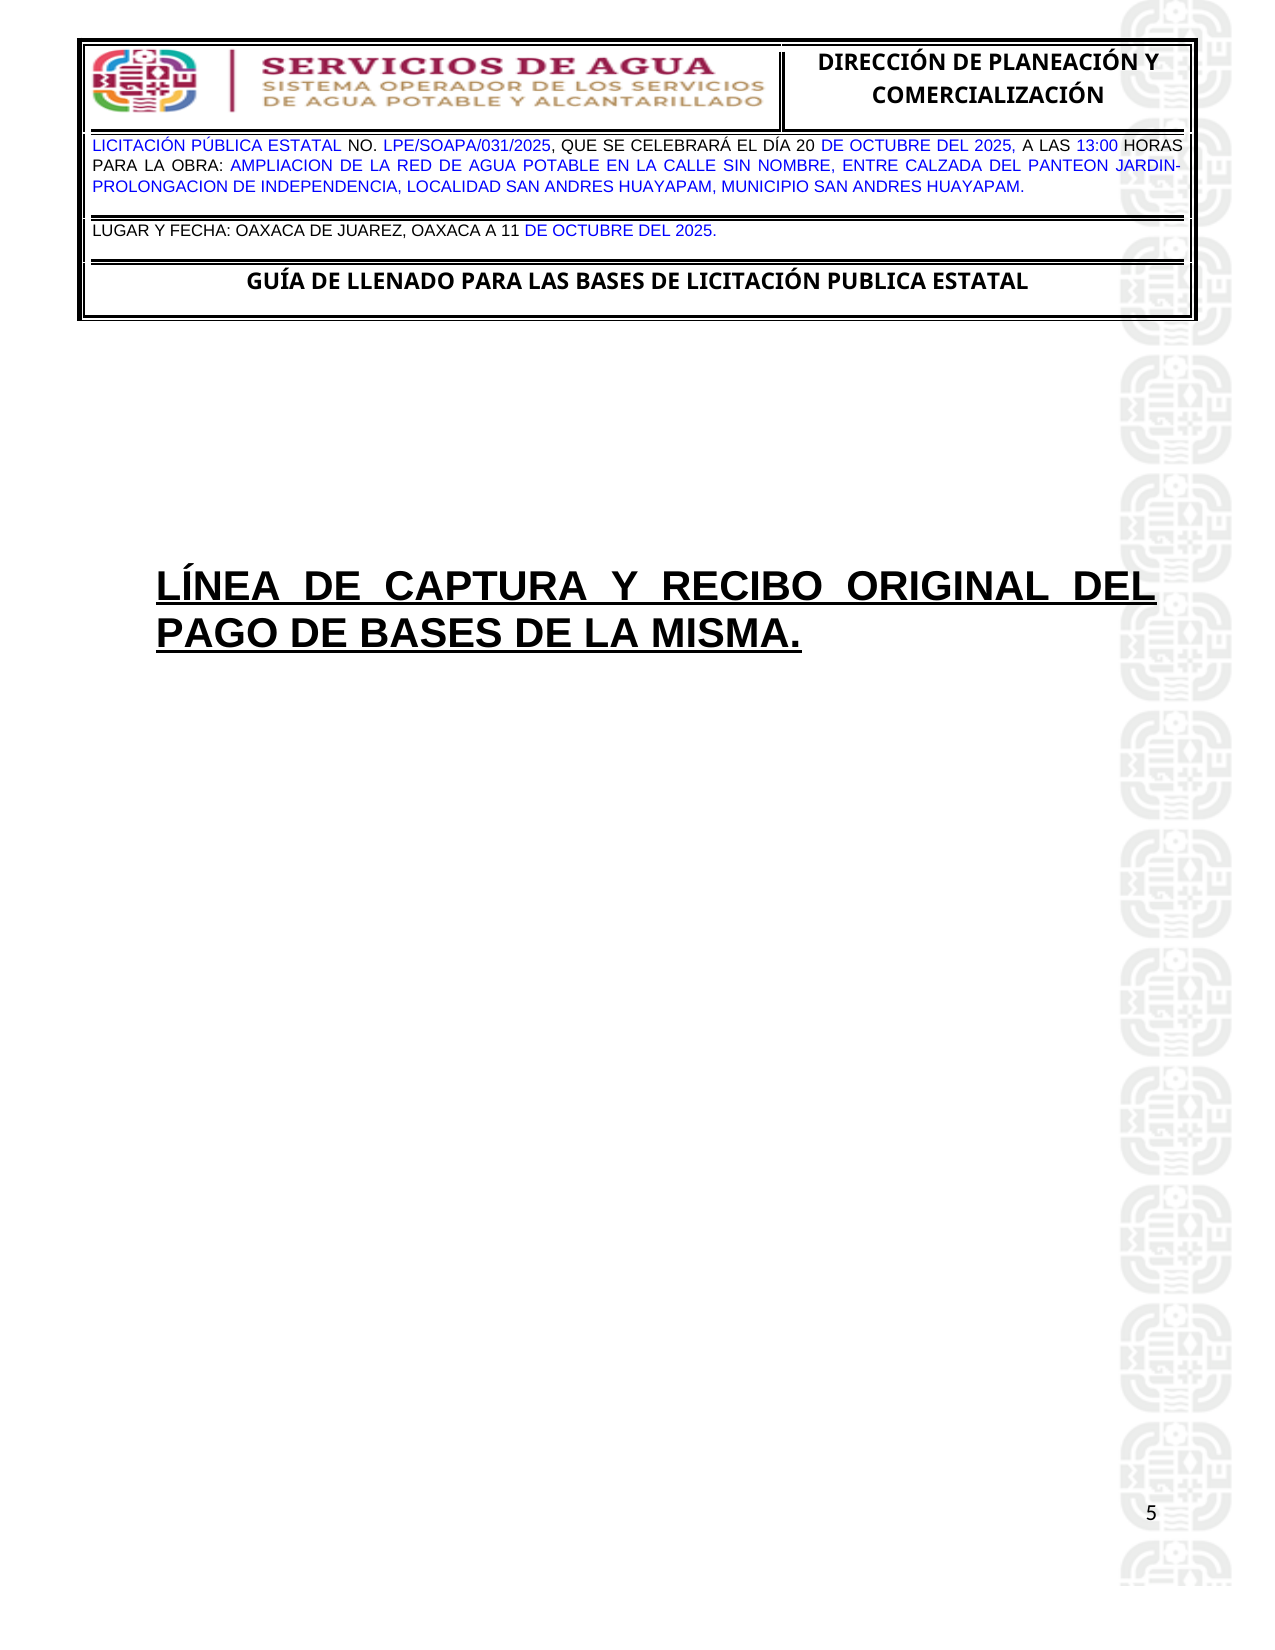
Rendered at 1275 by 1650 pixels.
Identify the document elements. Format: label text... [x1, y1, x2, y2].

text LÍNEA DE CAPTURA Y RECIBO ORIGINAL DEL PAGO DE BASES DE LA MISMA. [156, 605, 1157, 657]
picture [1105, 0, 1235, 1586]
picture [1106, 56, 1114, 67]
picture [88, 46, 773, 123]
picture [1105, 42, 1194, 320]
text LÍNEA DE CAPTURA Y RECIBO ORIGINAL DEL PAGO DE BASES DE LA MISMA. [156, 561, 1157, 602]
